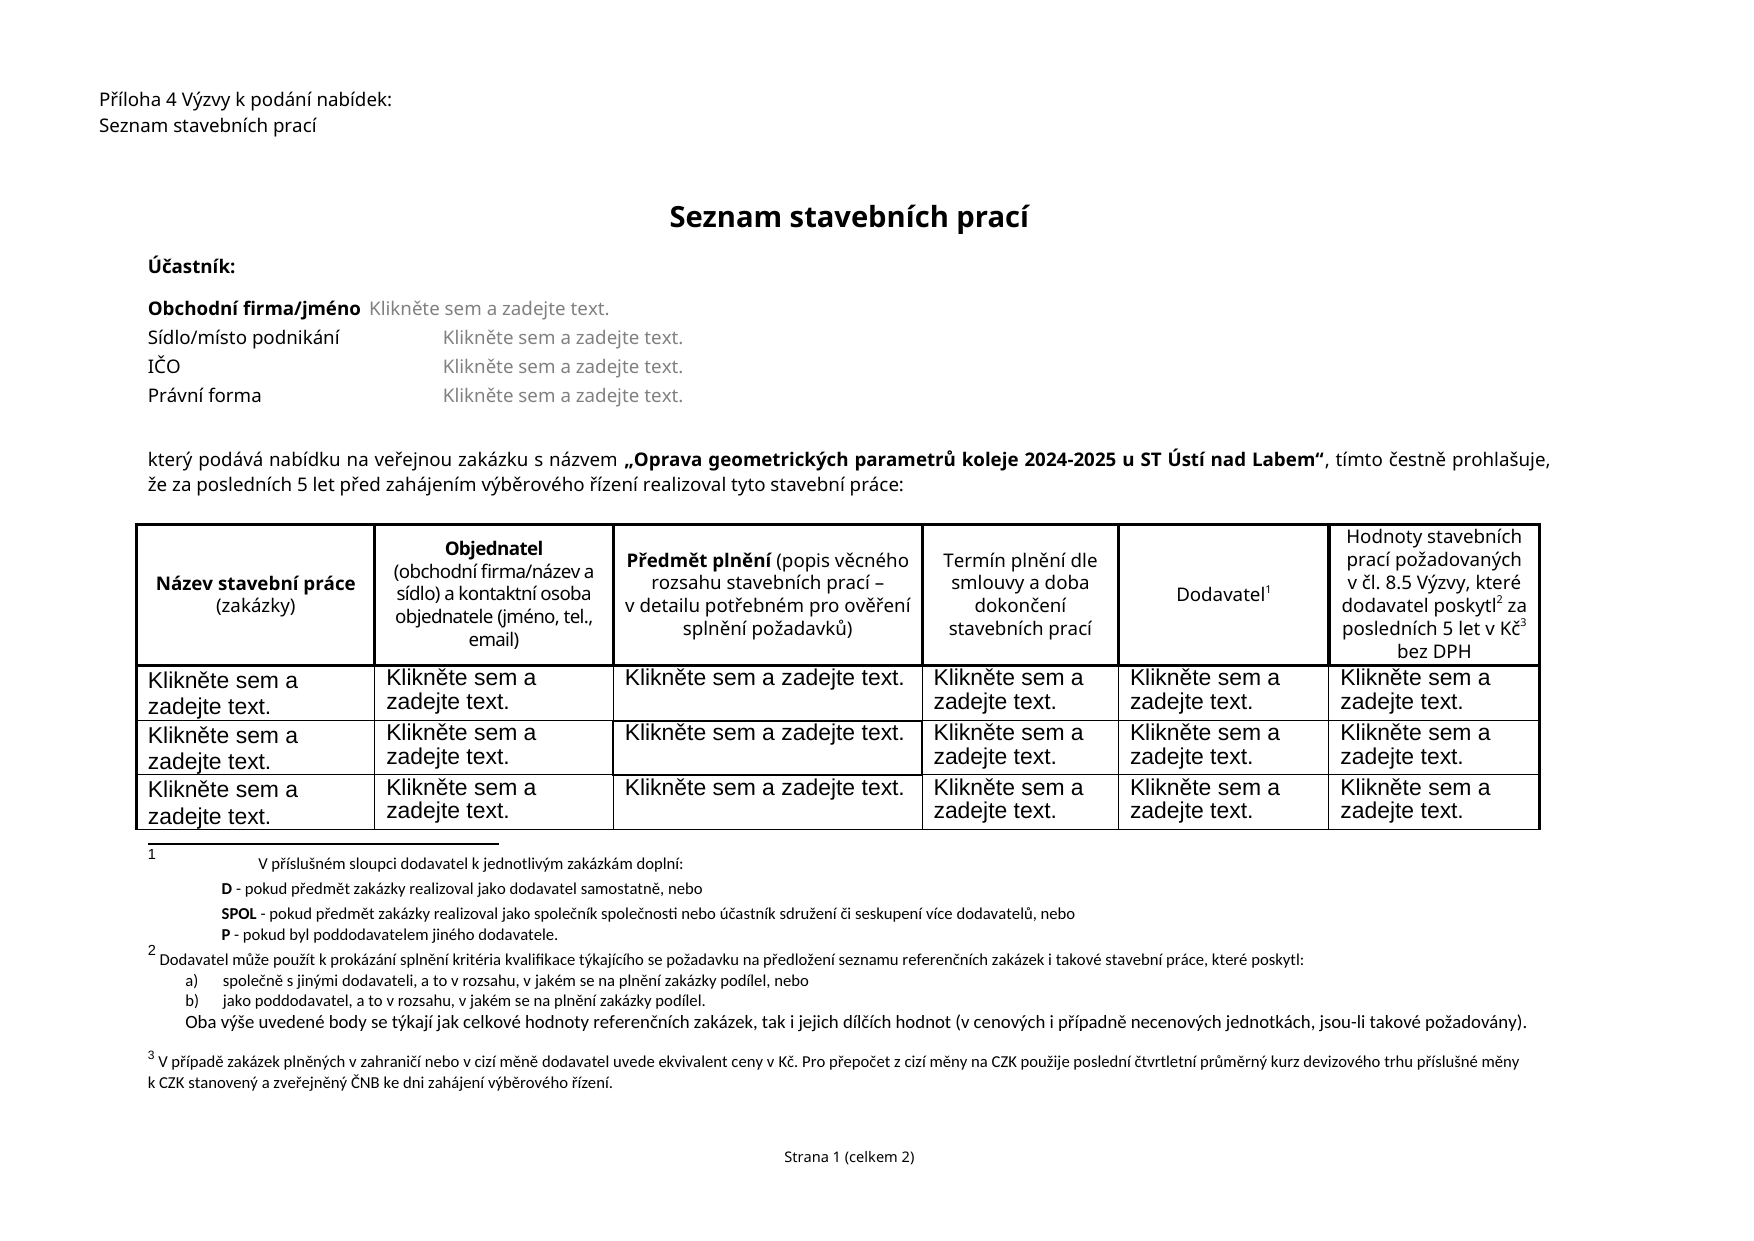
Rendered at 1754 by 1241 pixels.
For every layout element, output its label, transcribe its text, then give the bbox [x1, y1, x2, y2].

title Seznam stavebních prací [148, 196, 1551, 236]
text IČO [148, 350, 1551, 379]
table_header Hodnoty stavebních prací požadovaných v čl. 8.5 Výzvy, které dodavatel poskytl za posledních 5 let v Kč bez DPH [1331, 526, 1538, 664]
text Účastník: [148, 249, 1551, 279]
table_header Termín plnění dle smlouvy a doba dokončení stavebních prací [924, 526, 1117, 664]
text Sídlo/místo podnikání [148, 321, 1551, 350]
table_header Předmět plnění (popis věcného rozsahu stavebních prací – v detailu potřebném pro ověření splnění požadavků) [615, 526, 921, 664]
text který podává nabídku na veřejnou zakázku s názvem „Oprava geometrických parametrů koleje 2024-2025 u ST Ústí nad Labem“, tímto čestně prohlašuje, že za posledních 5 let před zahájením výběrového řízení realizoval tyto stavební práce: [148, 446, 1551, 497]
text Právní forma [148, 379, 1551, 408]
table_header Dodavatel [1120, 526, 1327, 664]
table_header Objednatel (obchodní firma/název a sídlo) a kontaktní osoba objednatele (jméno, tel., email) [376, 526, 612, 664]
table_header Název stavební práce (zakázky) [138, 526, 373, 664]
text Obchodní firma/jméno [148, 292, 1551, 321]
